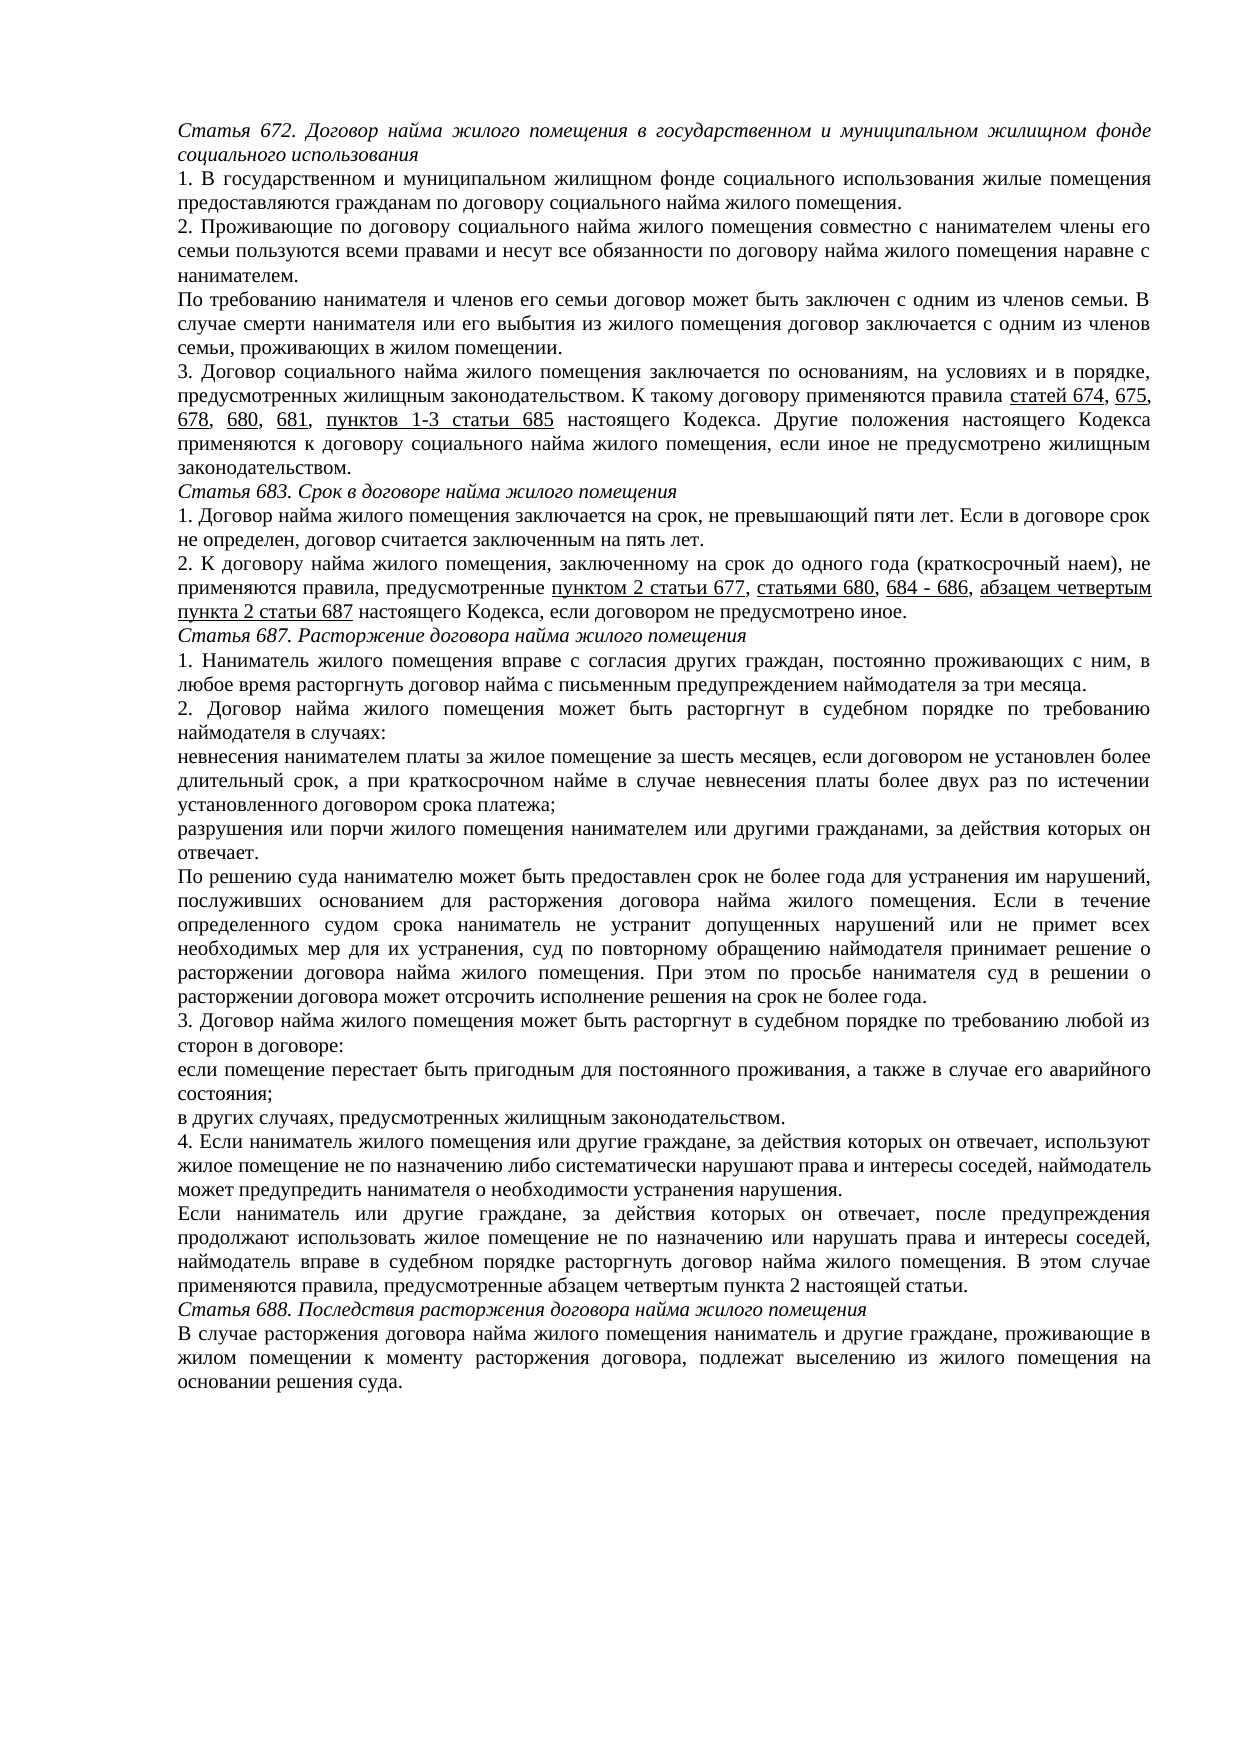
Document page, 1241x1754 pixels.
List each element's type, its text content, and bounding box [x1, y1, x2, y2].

text 3. Договор социального найма жилого помещения заключается по основаниям, на условиях и в порядке, предусмотренных жилищным законодательством. К такому договору применяются правила статей 674, 675, 678, 680, 681, пунктов 1-3 статьи 685 настоящего Кодекса. Другие положения настоящего Кодекса применяются к договору социального найма жилого помещения, если иное не предусмотрено жилищным законодательством. [177, 359, 1152, 479]
text 2. К договору найма жилого помещения, заключенному на срок до одного года (краткосрочный наем), не применяются правила, предусмотренные пунктом 2 статьи 677, статьями 680, 684 - 686, абзацем четвертым пункта 2 статьи 687 настоящего Кодекса, если договором не предусмотрено иное. [177, 551, 1152, 623]
text 2. Проживающие по договору социального найма жилого помещения совместно с нанимателем члены его семьи пользуются всеми правами и несут все обязанности по договору найма жилого помещения наравне с нанимателем. [177, 214, 1152, 287]
text 1. Наниматель жилого помещения вправе с согласия других граждан, постоянно проживающих с ним, в любое время расторгнуть договор найма с письменным предупреждением наймодателя за три месяца. [177, 647, 1152, 696]
subtitle Статья 683. Срок в договоре найма жилого помещения [177, 479, 1152, 503]
text Если наниматель или другие граждане, за действия которых он отвечает, после предупреждения продолжают использовать жилое помещение не по назначению или нарушать права и интересы соседей, наймодатель вправе в судебном порядке расторгнуть договор найма жилого помещения. В этом случае применяются правила, предусмотренные абзацем четвертым пункта 2 настоящей статьи. [177, 1201, 1152, 1297]
text в других случаях, предусмотренных жилищным законодательством. [177, 1105, 1152, 1129]
text По требованию нанимателя и членов его семьи договор может быть заключен с одним из членов семьи. В случае смерти нанимателя или его выбытия из жилого помещения договор заключается с одним из членов семьи, проживающих в жилом помещении. [177, 287, 1152, 359]
subtitle Статья 687. Расторжение договора найма жилого помещения [177, 623, 1152, 647]
text 3. Договор найма жилого помещения может быть расторгнут в судебном порядке по требованию любой из сторон в договоре: [177, 1008, 1152, 1057]
text Статья 672. Договор найма жилого помещения в государственном и муниципальном жилищном фонде социального использования [177, 118, 1152, 166]
text невнесения нанимателем платы за жилое помещение за шесть месяцев, если договором не установлен более длительный срок, а при краткосрочном найме в случае невнесения платы более двух раз по истечении установленного договором срока платежа; [177, 744, 1152, 816]
subtitle Статья 688. Последствия расторжения договора найма жилого помещения [177, 1297, 1152, 1321]
text разрушения или порчи жилого помещения нанимателем или другими гражданами, за действия которых он отвечает. [177, 816, 1152, 864]
text 4. Если наниматель жилого помещения или другие граждане, за действия которых он отвечает, используют жилое помещение не по назначению либо систематически нарушают права и интересы соседей, наймодатель может предупредить нанимателя о необходимости устранения нарушения. [177, 1129, 1152, 1201]
text В случае расторжения договора найма жилого помещения наниматель и другие граждане, проживающие в жилом помещении к моменту расторжения договора, подлежат выселению из жилого помещения на основании решения суда. [177, 1321, 1152, 1393]
text если помещение перестает быть пригодным для постоянного проживания, а также в случае его аварийного состояния; [177, 1057, 1152, 1105]
text 1. Договор найма жилого помещения заключается на срок, не превышающий пяти лет. Если в договоре срок не определен, договор считается заключенным на пять лет. [177, 503, 1152, 551]
text По решению суда нанимателю может быть предоставлен срок не более года для устранения им нарушений, послуживших основанием для расторжения договора найма жилого помещения. Если в течение определенного судом срока наниматель не устранит допущенных нарушений или не примет всех необходимых мер для их устранения, суд по повторному обращению наймодателя принимает решение о расторжении договора найма жилого помещения. При этом по просьбе нанимателя суд в решении о расторжении договора может отсрочить исполнение решения на срок не более года. [177, 864, 1152, 1008]
text 2. Договор найма жилого помещения может быть расторгнут в судебном порядке по требованию наймодателя в случаях: [177, 696, 1152, 744]
text 1. В государственном и муниципальном жилищном фонде социального использования жилые помещения предоставляются гражданам по договору социального найма жилого помещения. [177, 166, 1152, 214]
